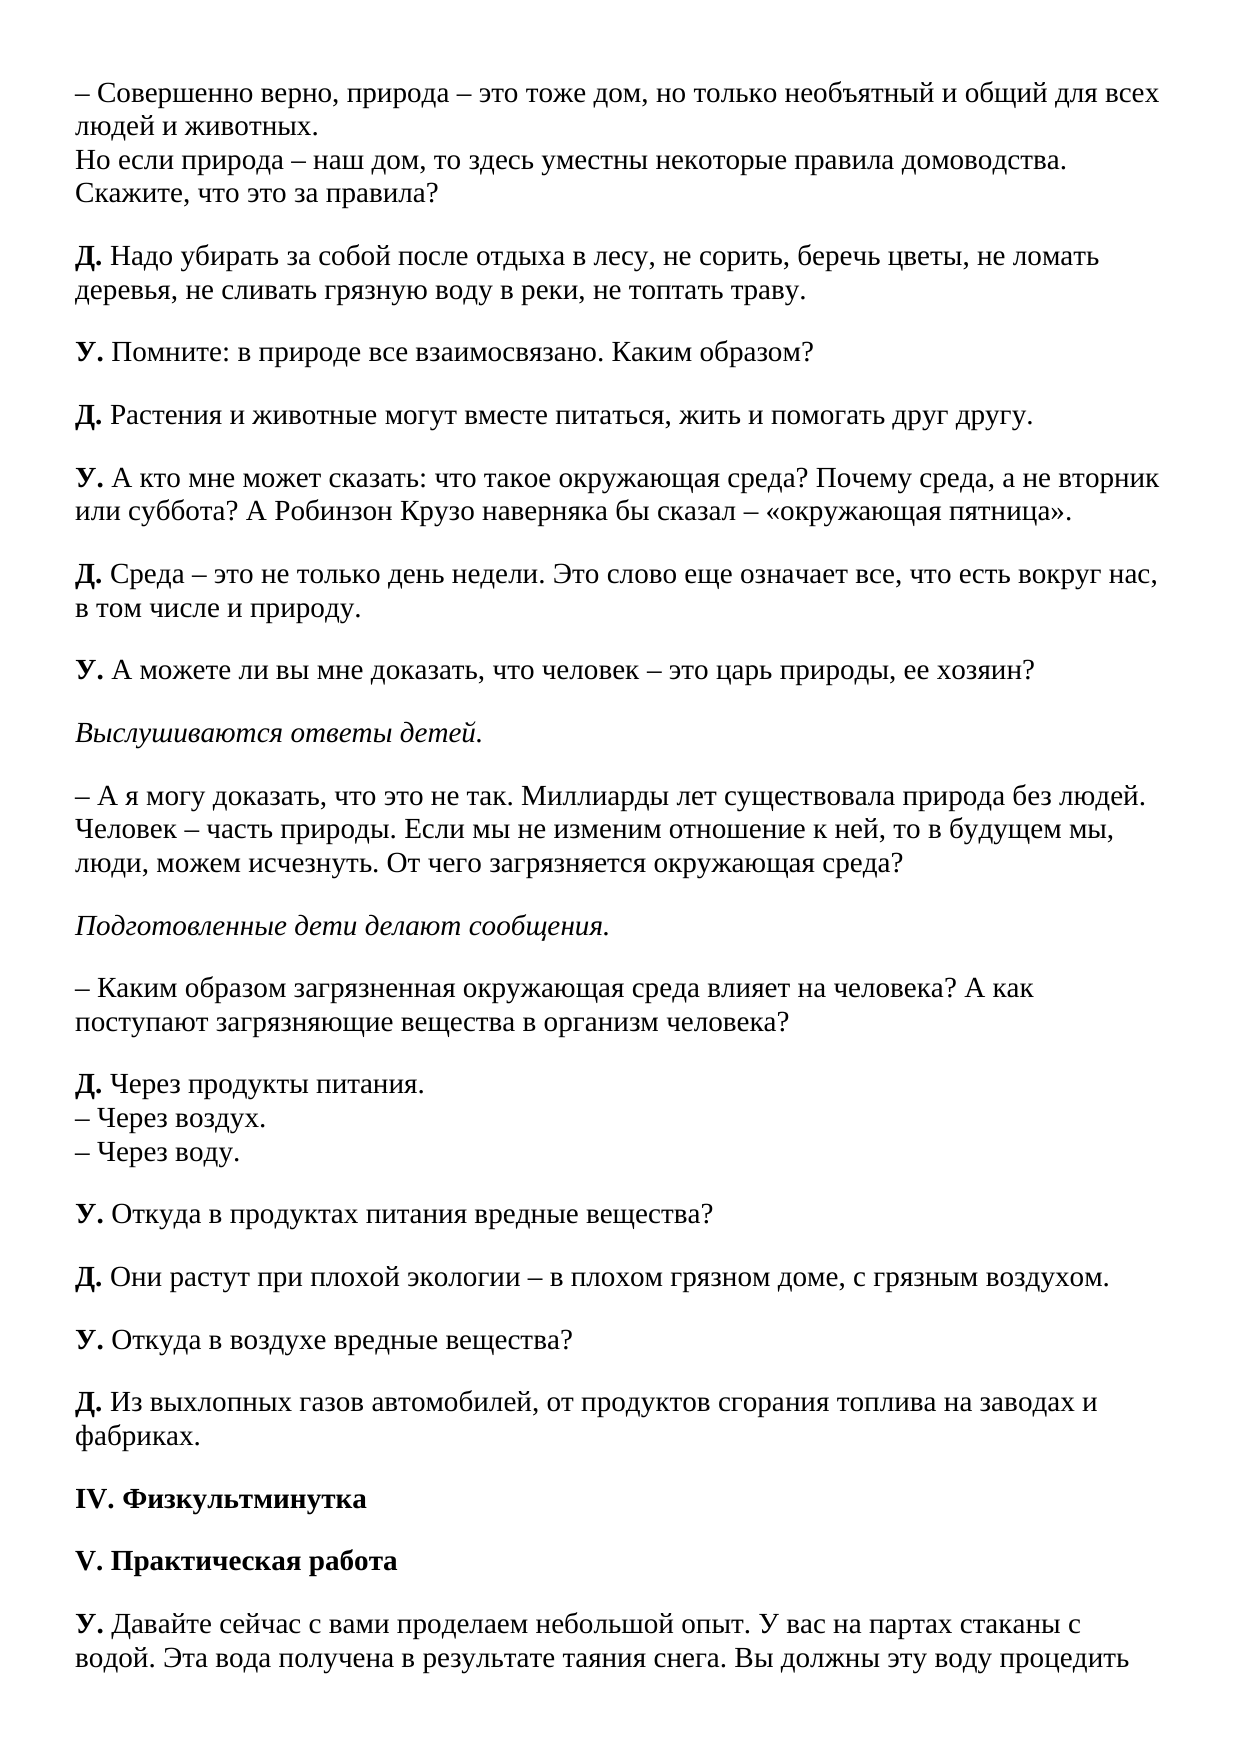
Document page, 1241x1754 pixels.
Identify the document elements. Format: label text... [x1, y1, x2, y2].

text Д. Надо убирать за собой после отдыха в лесу, не сорить, беречь цветы, не ломать деревья, не сливать грязную воду в реки, не топтать траву. [75, 238, 1165, 305]
text У. Откуда в воздухе вредные вещества? [75, 1322, 1165, 1355]
text У. А можете ли вы мне доказать, что человек – это царь природы, ее хозяин? [75, 652, 1165, 686]
text У. Помните: в природе все взаимосвязано. Каким образом? [75, 334, 1165, 368]
text Д. Из выхлопных газов автомобилей, от продуктов сгорания топлива на заводах и фабриках. [75, 1384, 1165, 1452]
text Д. Через продукты питания. – Через воздух. – Через воду. [75, 1067, 1165, 1167]
text Д. Растения и животные могут вместе питаться, жить и помогать друг другу. [75, 397, 1165, 431]
text Подготовленные дети делают сообщения. [75, 908, 1165, 941]
text – Совершенно верно, природа – это тоже дом, но только необъятный и общий для всех людей и животных. Но если природа – наш дом, то здесь уместны некоторые правила домоводства. Скажите, что это за правила? [75, 75, 1165, 209]
text V. Практическая работа [75, 1543, 1165, 1577]
text – Каким образом загрязненная окружающая среда влияет на человека? А как поступают загрязняющие вещества в организм человека? [75, 970, 1165, 1037]
text У. Откуда в продуктах питания вредные вещества? [75, 1196, 1165, 1230]
text Д. Они растут при плохой экологии – в плохом грязном доме, с грязным воздухом. [75, 1259, 1165, 1293]
text У. А кто мне может сказать: что такое окружающая среда? Почему среда, а не вторник или суббота? А Робинзон Крузо наверняка бы сказал – «окружающая пятница». [75, 460, 1165, 527]
text IV. Физкультминутка [75, 1481, 1165, 1514]
text Выслушиваются ответы детей. [75, 715, 1165, 749]
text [75, 1606, 1165, 1673]
text Д. Среда – это не только день недели. Это слово еще означает все, что есть вокруг нас, в том числе и природу. [75, 556, 1165, 623]
text – А я могу доказать, что это не так. Миллиарды лет существовала природа без людей. Человек – часть природы. Если мы не изменим отношение к ней, то в будущем мы, люди, можем исчезнуть. От чего загрязняется окружающая среда? [75, 778, 1165, 878]
